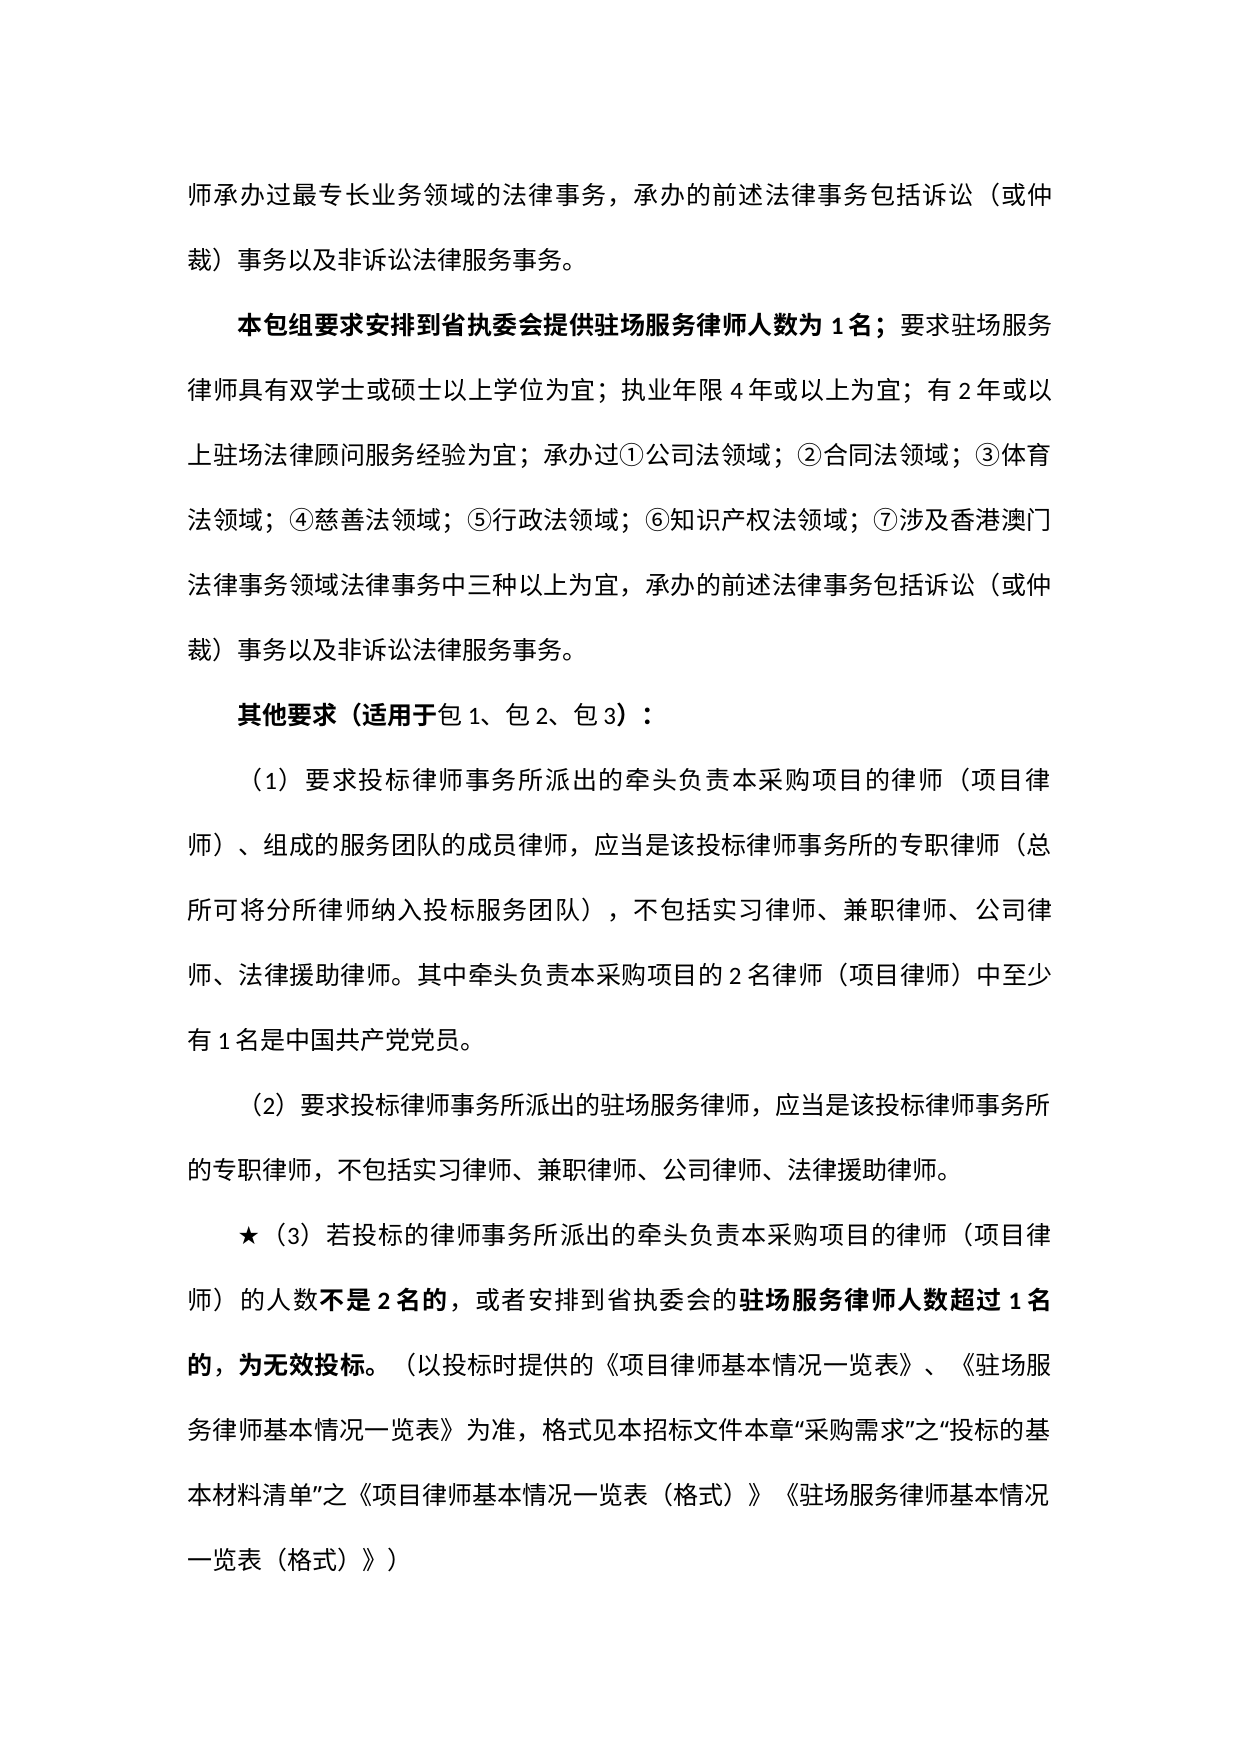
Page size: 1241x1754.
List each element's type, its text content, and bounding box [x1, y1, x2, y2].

text 其他要求（适用于包1、包2、包3）： [187, 682, 1053, 747]
text 本包组要求安排到省执委会提供驻场服务律师人数为1名；要求驻场服务律师具有双学士或硕士以上学位为宜；执业年限4年或以上为宜；有2年或以上驻场法律顾问服务经验为宜；承办过①公司法领域；②合同法领域；③体育法领域；④慈善法领域；⑤行政法领域；⑥知识产权法领域；⑦涉及香港澳门法律事务领域法律事务中三种以上为宜，承办的前述法律事务包括诉讼（或仲裁）事务以及非诉讼法律服务事务。 [187, 292, 1053, 682]
text （1）要求投标律师事务所派出的牵头负责本采购项目的律师（项目律师）、组成的服务团队的成员律师，应当是该投标律师事务所的专职律师（总所可将分所律师纳入投标服务团队），不包括实习律师、兼职律师、公司律师、法律援助律师。其中牵头负责本采购项目的2名律师（项目律师）中至少有1名是中国共产党党员。 [187, 747, 1053, 1072]
text ★（3）若投标的律师事务所派出的牵头负责本采购项目的律师（项目律师）的人数不是2名的，或者安排到省执委会的驻场服务律师人数超过1名的，为无效投标。（以投标时提供的《项目律师基本情况一览表》、《驻场服务律师基本情况一览表》为准，格式见本招标文件本章“采购需求”之“投标的基本材料清单”之《项目律师基本情况一览表（格式）》《驻场服务律师基本情况一览表（格式）》） [187, 1202, 1053, 1592]
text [187, 162, 1053, 292]
text （2）要求投标律师事务所派出的驻场服务律师，应当是该投标律师事务所的专职律师，不包括实习律师、兼职律师、公司律师、法律援助律师。 [187, 1072, 1053, 1202]
